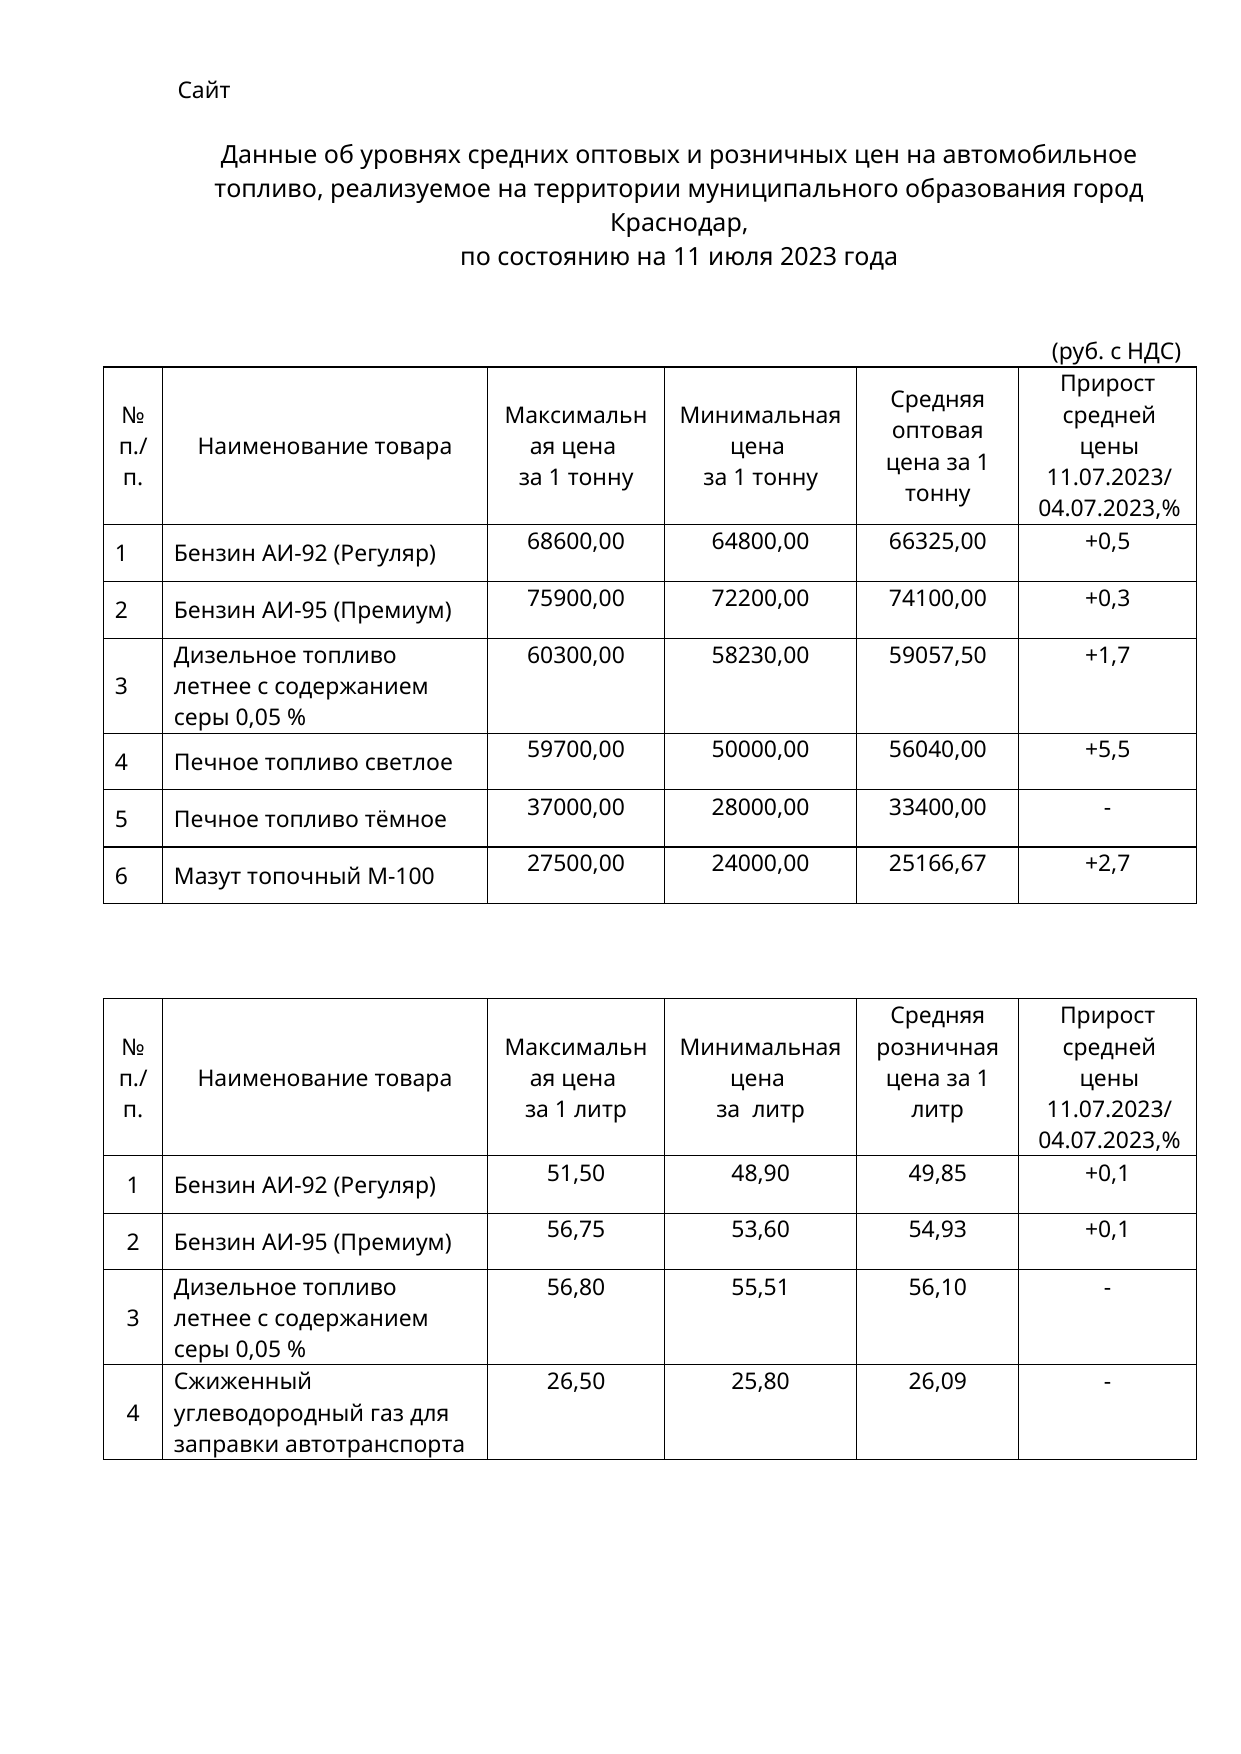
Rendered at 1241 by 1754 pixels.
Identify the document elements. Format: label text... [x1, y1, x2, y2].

table_cell 59057,50 [857, 639, 1018, 732]
table_cell 2 [104, 1214, 162, 1269]
table_cell 75900,00 [488, 582, 664, 638]
table_header № п./п. [104, 368, 162, 524]
table_cell 26,09 [857, 1365, 1018, 1459]
table_cell Бензин АИ-95 (Премиум) [163, 1214, 487, 1269]
table_cell 48,90 [665, 1156, 856, 1212]
table_cell 1 [104, 525, 162, 581]
table_header Максимальная цена за 1 тонну [488, 368, 664, 524]
table_header Прирост средней цены 11.07.2023/ 04.07.2023,% [1019, 999, 1196, 1155]
table_cell +1,7 [1019, 639, 1196, 732]
table_cell 51,50 [488, 1156, 664, 1212]
table_cell 24000,00 [665, 848, 856, 903]
table_cell Бензин АИ-92 (Регуляр) [163, 1156, 487, 1212]
table_header Наименование товара [163, 368, 487, 524]
table_cell Бензин АИ-95 (Премиум) [163, 582, 487, 638]
table_cell Сжиженный углеводородный газ для заправки автотранспорта [163, 1365, 487, 1459]
table_cell Мазут топочный М-100 [163, 848, 487, 903]
table_cell +0,3 [1019, 582, 1196, 638]
table_cell 5 [104, 790, 162, 846]
table_cell 56,80 [488, 1270, 664, 1364]
text (руб. с НДС) [177, 335, 1181, 366]
table_cell 60300,00 [488, 639, 664, 732]
table_header Средняя розничная цена за 1 литр [857, 999, 1018, 1155]
table_cell 55,51 [665, 1270, 856, 1364]
table_cell 4 [104, 734, 162, 789]
table_cell 58230,00 [665, 639, 856, 732]
table_cell 49,85 [857, 1156, 1018, 1212]
table_cell +0,1 [1019, 1214, 1196, 1269]
table_cell Печное топливо светлое [163, 734, 487, 789]
table_cell - [1019, 1365, 1196, 1459]
table_cell - [1019, 790, 1196, 846]
table_cell 1 [104, 1156, 162, 1212]
table_cell 64800,00 [665, 525, 856, 581]
table_cell 26,50 [488, 1365, 664, 1459]
table_cell 56,75 [488, 1214, 664, 1269]
table_cell Бензин АИ-92 (Регуляр) [163, 525, 487, 581]
table_cell 3 [104, 639, 162, 732]
table_cell 54,93 [857, 1214, 1018, 1269]
table_cell 68600,00 [488, 525, 664, 581]
table_cell +2,7 [1019, 848, 1196, 903]
table_cell 27500,00 [488, 848, 664, 903]
table_cell 28000,00 [665, 790, 856, 846]
table_cell +5,5 [1019, 734, 1196, 789]
table_cell 56,10 [857, 1270, 1018, 1364]
table_cell 66325,00 [857, 525, 1018, 581]
table_cell +0,5 [1019, 525, 1196, 581]
table_header Средняя оптовая цена за 1 тонну [857, 368, 1018, 524]
table_cell 50000,00 [665, 734, 856, 789]
table_cell - [1019, 1270, 1196, 1364]
table_cell 25166,67 [857, 848, 1018, 903]
table_cell 2 [104, 582, 162, 638]
table_cell 3 [104, 1270, 162, 1364]
table_cell 53,60 [665, 1214, 856, 1269]
table_header Минимальная цена за 1 тонну [665, 368, 856, 524]
table_header Прирост средней цены 11.07.2023/ 04.07.2023,% [1019, 368, 1196, 524]
table_cell 33400,00 [857, 790, 1018, 846]
table_header № п./п. [104, 999, 162, 1155]
text Сайт [177, 74, 1181, 105]
table_header Минимальная цена за литр [665, 999, 856, 1155]
table_header Наименование товара [163, 999, 487, 1155]
text Данные об уровнях средних оптовых и розничных цен на автомобильное топливо, реализуемое на территории муниципального образования город Краснодар, по состоянию на 11 июля 2023 года [177, 136, 1181, 273]
table_cell Дизельное топливо летнее с содержанием серы 0,05 % [163, 639, 487, 732]
table_cell Печное топливо тёмное [163, 790, 487, 846]
table_cell 4 [104, 1365, 162, 1459]
table_cell 6 [104, 848, 162, 903]
table_cell 56040,00 [857, 734, 1018, 789]
table_cell 74100,00 [857, 582, 1018, 638]
table_cell 72200,00 [665, 582, 856, 638]
table_header Максимальная цена за 1 литр [488, 999, 664, 1155]
table_cell +0,1 [1019, 1156, 1196, 1212]
table_cell 37000,00 [488, 790, 664, 846]
table_cell Дизельное топливо летнее с содержанием серы 0,05 % [163, 1270, 487, 1364]
table_cell 59700,00 [488, 734, 664, 789]
table_cell 25,80 [665, 1365, 856, 1459]
